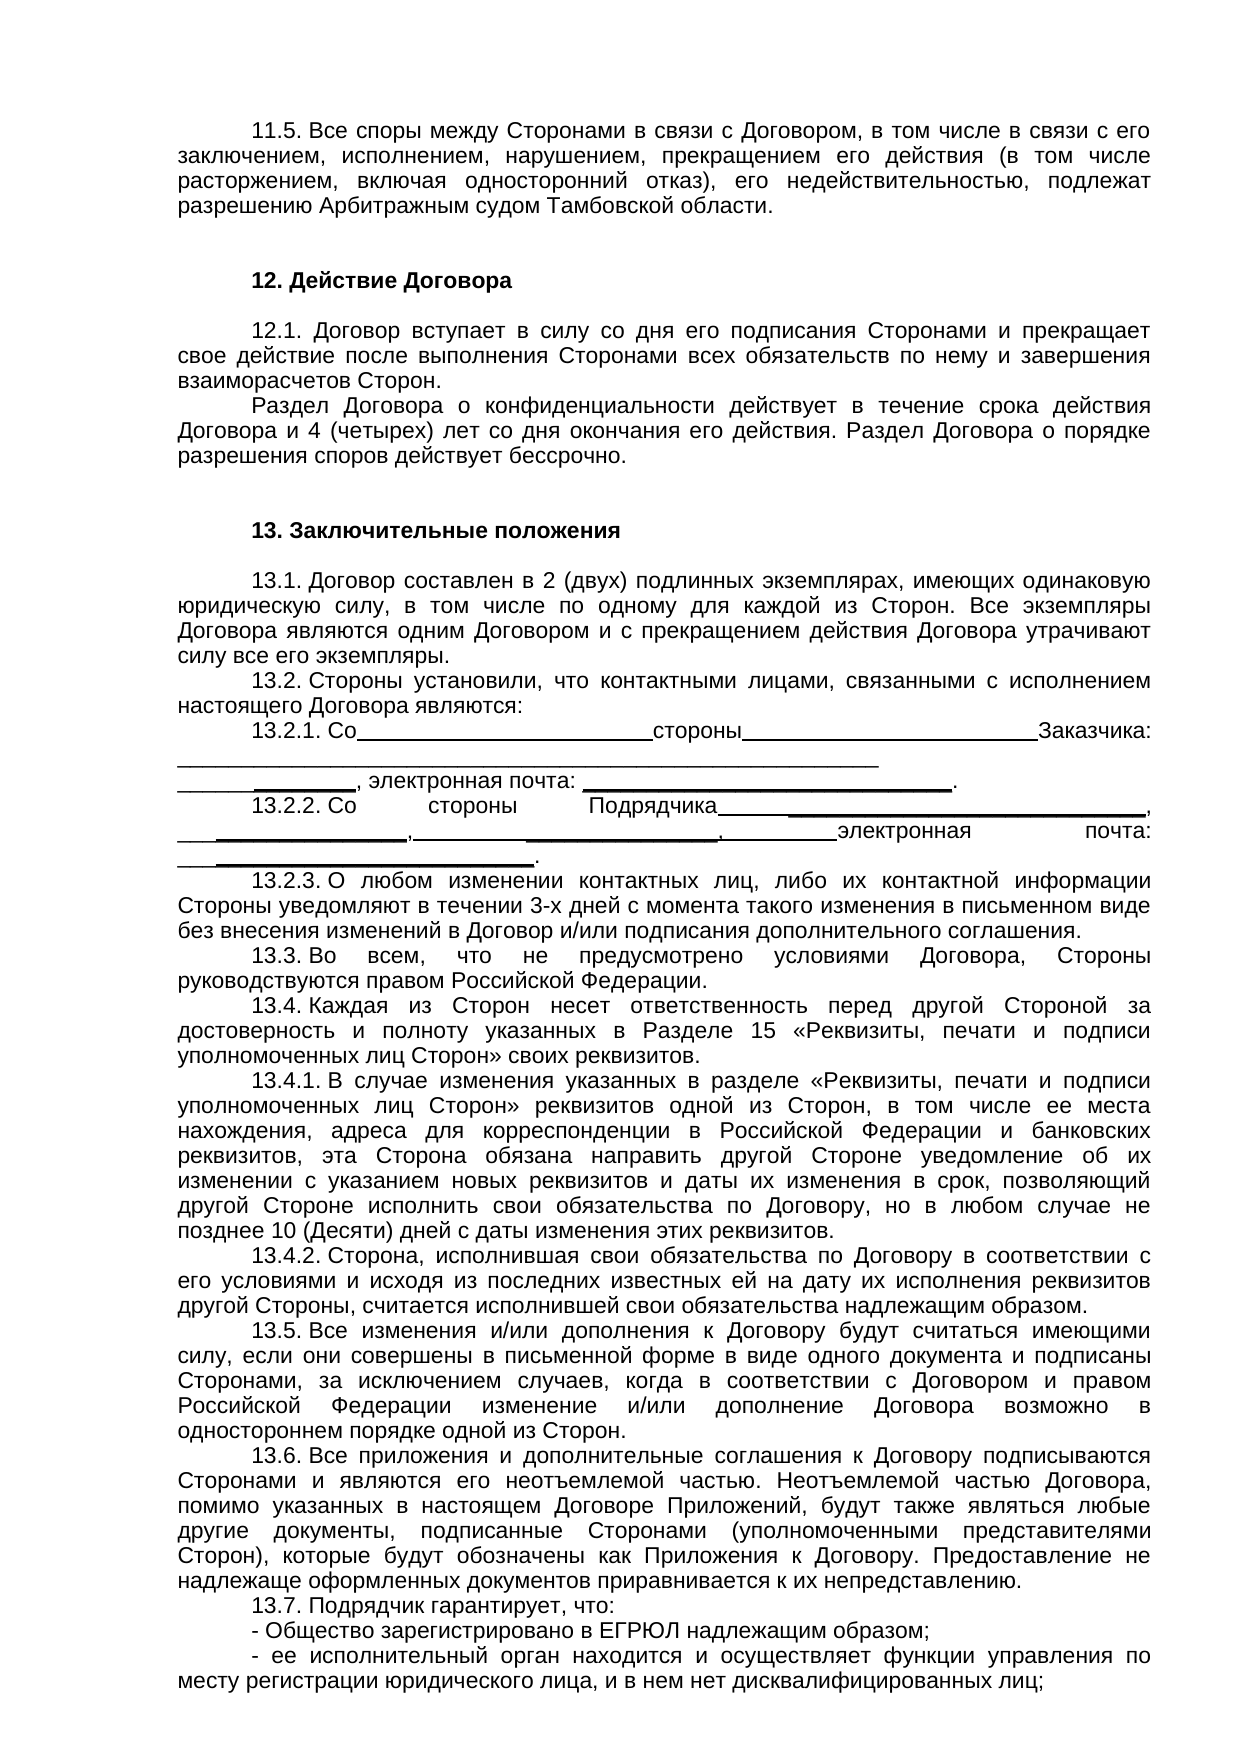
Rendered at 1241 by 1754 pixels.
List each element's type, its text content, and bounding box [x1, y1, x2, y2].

text 13.5. Все изменения и/или дополнения к Договору будут считаться имеющими силу, если они совершены в письменной форме в виде одного документа и подписаны Сторонами, за исключением случаев, когда в соответствии с Договором и правом Российской Федерации изменение и/или дополнение Договора возможно в одностороннем порядке одной из Сторон. [177, 1318, 1152, 1443]
text 13.2. Стороны установили, что контактными лицами, связанными с исполнением настоящего Договора являются: [177, 668, 1152, 718]
text 13.4.2. Сторона, исполнившая свои обязательства по Договору в соответствии с его условиями и исходя из последних известных ей на дату их исполнения реквизитов другой Стороны, считается исполнившей свои обязательства надлежащим образом. [177, 1243, 1152, 1318]
text 12.1. Договор вступает в силу со дня его подписания Сторонами и прекращает свое действие после выполнения Сторонами всех обязательств по нему и завершения взаиморасчетов Сторон. [177, 318, 1152, 393]
text 13.2.1. Со стороны Заказчика: _______________________________________________________ [177, 718, 1152, 768]
text 13. Заключительные положения [177, 518, 1152, 543]
text 13.4. Каждая из Сторон несет ответственность перед другой Стороной за достоверность и полноту указанных в Разделе 15 «Реквизиты, печати и подписи уполномоченных лиц Сторон» своих реквизитов. [177, 993, 1152, 1068]
text 13.4.1. В случае изменения указанных в разделе «Реквизиты, печати и подписи уполномоченных лиц Сторон» реквизитов одной из Сторон, в том числе ее места нахождения, адреса для корреспонденции в Российской Федерации и банковских реквизитов, эта Сторона обязана направить другой Стороне уведомление об их изменении с указанием новых реквизитов и даты их изменения в срок, позволяющий другой Стороне исполнить свои обязательства по Договору, но в любом случае не позднее 10 (Десяти) дней с даты изменения этих реквизитов. [177, 1068, 1152, 1243]
text 13.2.2. Со стороны Подрядчика ____________________________, __________________, _______________, электронная почта: ____________________________. [177, 793, 1152, 868]
text - ее исполнительный орган находится и осуществляет функции управления по месту регистрации юридического лица, и в нем нет дисквалифицированных лиц; [177, 1643, 1152, 1693]
text Раздел Договора о конфиденциальности действует в течение срока действия Договора и 4 (четырех) лет со дня окончания его действия. Раздел Договора о порядке разрешения споров действует бессрочно. [177, 393, 1152, 468]
text 11.5. Все споры между Сторонами в связи с Договором, в том числе в связи с его заключением, исполнением, нарушением, прекращением его действия (в том числе расторжением, включая односторонний отказ), его недействительностью, подлежат разрешению Арбитражным судом Тамбовской области. [177, 118, 1152, 218]
text 13.7. Подрядчик гарантирует, что: [177, 1593, 1152, 1618]
text - Общество зарегистрировано в ЕГРЮЛ надлежащим образом; [177, 1618, 1152, 1643]
text 13.3. Во всем, что не предусмотрено условиями Договора, Стороны руководствуются правом Российской Федерации. [177, 943, 1152, 993]
text 13.2.3. О любом изменении контактных лиц, либо их контактной информации Стороны уведомляют в течении 3-х дней с момента такого изменения в письменном виде без внесения изменений в Договор и/или подписания дополнительного соглашения. [177, 868, 1152, 943]
text 13.1. Договор составлен в 2 (двух) подлинных экземплярах, имеющих одинаковую юридическую силу, в том числе по одному для каждой из Сторон. Все экземпляры Договора являются одним Договором и с прекращением действия Договора утрачивают силу все его экземпляры. [177, 568, 1152, 668]
text 13.6. Все приложения и дополнительные соглашения к Договору подписываются Сторонами и являются его неотъемлемой частью. Неотъемлемой частью Договора, помимо указанных в настоящем Договоре Приложений, будут также являться любые другие документы, подписанные Сторонами (уполномоченными представителями Сторон), которые будут обозначены как Приложения к Договору. Предоставление не надлежаще оформленных документов приравнивается к их непредставлению. [177, 1443, 1152, 1593]
text ______________, электронная почта: _____________________________. [177, 768, 1152, 793]
text 12. Действие Договора [177, 268, 1152, 293]
